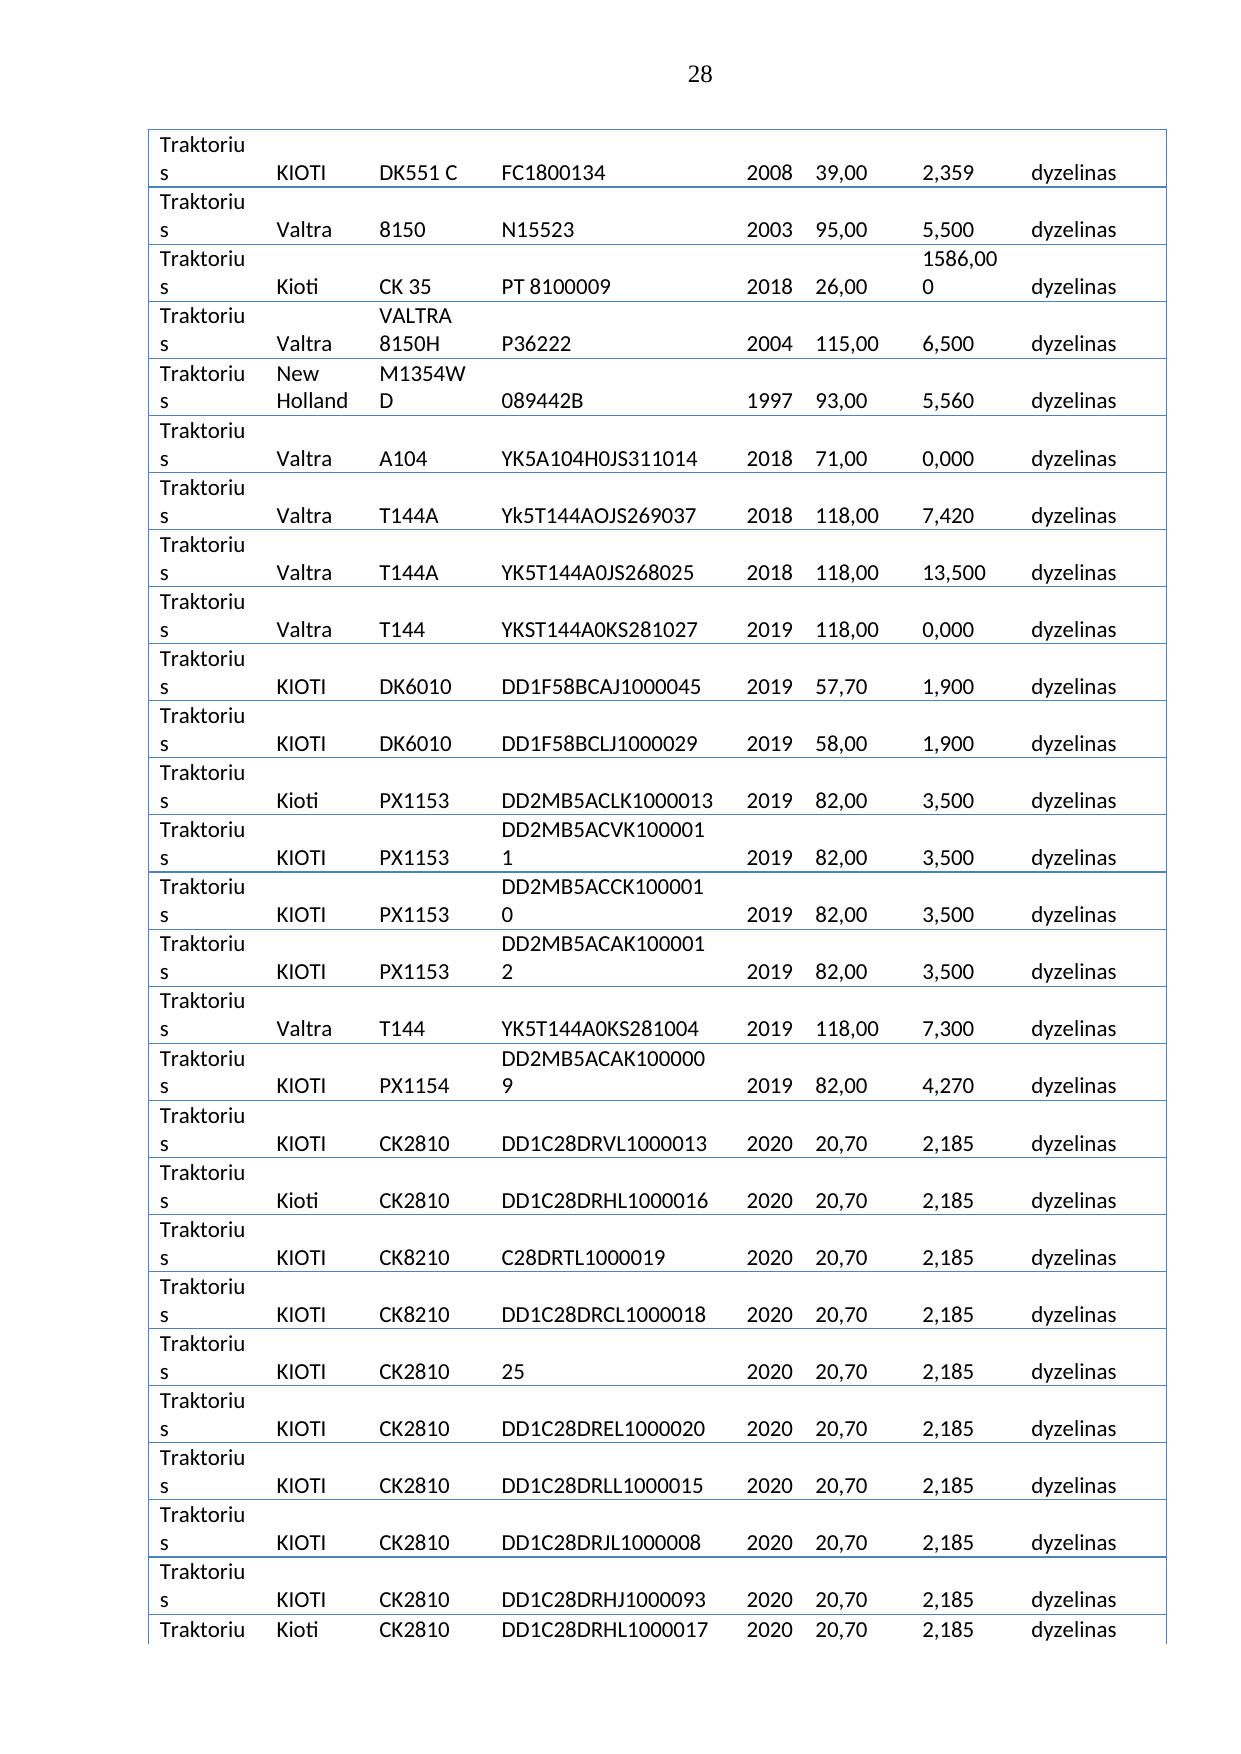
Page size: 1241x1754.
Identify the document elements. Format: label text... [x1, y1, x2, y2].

table_cell 20,70 [804, 1615, 911, 1643]
table_cell dyzelinas [1020, 644, 1166, 700]
table_cell 82,00 [804, 1044, 911, 1100]
table_cell 2019 [727, 587, 804, 643]
table_cell 089442B [490, 359, 727, 415]
table_cell KIOTI [265, 1329, 368, 1385]
table_cell Kioti [265, 758, 368, 814]
table_cell Traktorius [149, 758, 265, 814]
table_cell PX1153 [368, 758, 490, 814]
table_cell 2,185 [911, 1500, 1020, 1556]
table_cell Valtra [265, 987, 368, 1043]
table_cell 93,00 [804, 359, 911, 415]
table_cell dyzelinas [1020, 473, 1166, 529]
table_cell T144A [368, 473, 490, 529]
table_cell 0,000 [911, 587, 1020, 643]
table_cell 2018 [727, 245, 804, 301]
table_cell DD1C28DRJL1000008 [490, 1500, 727, 1556]
table_cell KIOTI [265, 1558, 368, 1613]
table_cell 2020 [727, 1329, 804, 1385]
table_cell 20,70 [804, 1272, 911, 1328]
table_cell 2,359 [911, 130, 1020, 186]
table_cell Traktorius [149, 1044, 265, 1100]
table_cell 82,00 [804, 930, 911, 986]
table_cell 2019 [727, 873, 804, 928]
table_cell 13,500 [911, 530, 1020, 586]
table_cell 2020 [727, 1500, 804, 1556]
table_cell Valtra [265, 302, 368, 358]
table_cell Traktorius [149, 987, 265, 1043]
table_cell CK2810 [368, 1386, 490, 1442]
table_cell 115,00 [804, 302, 911, 358]
table_cell 3,500 [911, 930, 1020, 986]
table_cell 57,70 [804, 644, 911, 700]
table_cell 7,420 [911, 473, 1020, 529]
table_cell 2020 [727, 1386, 804, 1442]
table_cell Traktorius [149, 644, 265, 700]
table_cell CK2810 [368, 1500, 490, 1556]
table_cell 20,70 [804, 1558, 911, 1613]
table_cell 20,70 [804, 1443, 911, 1499]
table_cell dyzelinas [1020, 987, 1166, 1043]
table_cell Traktorius [149, 930, 265, 986]
table_cell 2019 [727, 815, 804, 871]
table_cell YK5A104H0JS311014 [490, 416, 727, 472]
table_cell 20,70 [804, 1329, 911, 1385]
table_cell Traktorius [149, 188, 265, 243]
table_cell 2,185 [911, 1158, 1020, 1214]
table_cell Traktorius [149, 815, 265, 871]
table_cell DK551 C [368, 130, 490, 186]
table_cell dyzelinas [1020, 930, 1166, 986]
table_cell dyzelinas [1020, 1500, 1166, 1556]
table_cell KIOTI [265, 1272, 368, 1328]
table_cell VALTRA 8150H [368, 302, 490, 358]
table_cell dyzelinas [1020, 302, 1166, 358]
table_cell Traktorius [149, 701, 265, 757]
table_cell 2,185 [911, 1615, 1020, 1643]
table_cell 2020 [727, 1158, 804, 1214]
table_cell P36222 [490, 302, 727, 358]
table_cell 2020 [727, 1615, 804, 1643]
table_cell DD2MB5ACVK1000011 [490, 815, 727, 871]
table_cell 2004 [727, 302, 804, 358]
table_cell PT 8100009 [490, 245, 727, 301]
table_cell 2020 [727, 1443, 804, 1499]
table_cell DD1C28DRHL1000017 [490, 1615, 727, 1643]
table_cell 20,70 [804, 1101, 911, 1157]
table_cell 2,185 [911, 1558, 1020, 1613]
table_cell CK2810 [368, 1158, 490, 1214]
table_cell FC1800134 [490, 130, 727, 186]
table_cell 20,70 [804, 1386, 911, 1442]
table_cell KIOTI [265, 1443, 368, 1499]
table_cell Traktorius [149, 130, 265, 186]
table_cell 82,00 [804, 815, 911, 871]
table_cell 71,00 [804, 416, 911, 472]
table_cell KIOTI [265, 130, 368, 186]
table_cell 2,185 [911, 1215, 1020, 1271]
table_cell 25 [490, 1329, 727, 1385]
table_cell Traktorius [149, 587, 265, 643]
table_cell YK5T144A0KS281004 [490, 987, 727, 1043]
table_cell Kioti [265, 245, 368, 301]
table_cell CK 35 [368, 245, 490, 301]
table_cell DD2MB5ACAK1000009 [490, 1044, 727, 1100]
table_cell 82,00 [804, 758, 911, 814]
table_cell Traktorius [149, 1329, 265, 1385]
table_cell Traktorius [149, 245, 265, 301]
table_cell 26,00 [804, 245, 911, 301]
table_cell 2,185 [911, 1101, 1020, 1157]
table_cell dyzelinas [1020, 530, 1166, 586]
table_cell PX1154 [368, 1044, 490, 1100]
table_cell KIOTI [265, 1386, 368, 1442]
table_cell YKST144A0KS281027 [490, 587, 727, 643]
table_cell DD1C28DRHJ1000093 [490, 1558, 727, 1613]
table_cell 118,00 [804, 587, 911, 643]
table_cell 2,185 [911, 1443, 1020, 1499]
table_cell DD1F58BCAJ1000045 [490, 644, 727, 700]
table_cell CK2810 [368, 1101, 490, 1157]
table_cell 39,00 [804, 130, 911, 186]
table_cell dyzelinas [1020, 1443, 1166, 1499]
table_cell DK6010 [368, 701, 490, 757]
table_cell 2,185 [911, 1386, 1020, 1442]
table_cell PX1153 [368, 930, 490, 986]
table_cell CK2810 [368, 1443, 490, 1499]
table_cell 2019 [727, 987, 804, 1043]
table_cell Valtra [265, 530, 368, 586]
table_cell dyzelinas [1020, 245, 1166, 301]
table_cell 1,900 [911, 701, 1020, 757]
table_cell dyzelinas [1020, 873, 1166, 928]
table_cell 3,500 [911, 873, 1020, 928]
table_cell Traktorius [149, 1101, 265, 1157]
table_cell dyzelinas [1020, 1272, 1166, 1328]
table_cell 58,00 [804, 701, 911, 757]
table_cell Traktorius [149, 1158, 265, 1214]
table_cell CK2810 [368, 1615, 490, 1643]
table_cell dyzelinas [1020, 1101, 1166, 1157]
table_cell 2019 [727, 644, 804, 700]
table_cell Traktorius [149, 1272, 265, 1328]
table_cell Traktorius [149, 1558, 265, 1613]
table_cell DD1F58BCLJ1000029 [490, 701, 727, 757]
table_cell dyzelinas [1020, 1044, 1166, 1100]
table_cell KIOTI [265, 815, 368, 871]
table_cell KIOTI [265, 644, 368, 700]
table_cell 20,70 [804, 1158, 911, 1214]
table_cell Valtra [265, 587, 368, 643]
table_cell 82,00 [804, 873, 911, 928]
table_cell 8150 [368, 188, 490, 243]
table_cell 6,500 [911, 302, 1020, 358]
table_cell 2019 [727, 1044, 804, 1100]
table_cell KIOTI [265, 1101, 368, 1157]
table_cell PX1153 [368, 873, 490, 928]
table_cell dyzelinas [1020, 1615, 1166, 1643]
table_cell 2008 [727, 130, 804, 186]
table_cell 2020 [727, 1101, 804, 1157]
table_cell dyzelinas [1020, 1158, 1166, 1214]
table_cell CK2810 [368, 1558, 490, 1613]
table_cell 2,185 [911, 1329, 1020, 1385]
table_cell 3,500 [911, 758, 1020, 814]
table_cell 118,00 [804, 473, 911, 529]
table_cell DD1C28DRCL1000018 [490, 1272, 727, 1328]
table_cell 2018 [727, 416, 804, 472]
table_cell DD1C28DRVL1000013 [490, 1101, 727, 1157]
table_cell Traktorius [149, 1215, 265, 1271]
table_cell Traktorius [149, 1615, 265, 1643]
table_cell T144A [368, 530, 490, 586]
table_cell 2020 [727, 1215, 804, 1271]
table_cell 2019 [727, 758, 804, 814]
table_cell A104 [368, 416, 490, 472]
table_cell 3,500 [911, 815, 1020, 871]
table_cell C28DRTL1000019 [490, 1215, 727, 1271]
table_cell Traktorius [149, 473, 265, 529]
table_cell 20,70 [804, 1215, 911, 1271]
table_cell dyzelinas [1020, 188, 1166, 243]
table_cell KIOTI [265, 701, 368, 757]
table_cell 118,00 [804, 987, 911, 1043]
table_cell CK2810 [368, 1329, 490, 1385]
table_cell Kioti [265, 1158, 368, 1214]
table_cell 95,00 [804, 188, 911, 243]
table_cell Traktorius [149, 873, 265, 928]
table_cell 2019 [727, 930, 804, 986]
table_cell 2020 [727, 1272, 804, 1328]
table_cell Traktorius [149, 1386, 265, 1442]
table_cell PX1153 [368, 815, 490, 871]
table_cell Traktorius [149, 416, 265, 472]
table_cell Valtra [265, 473, 368, 529]
table_cell DD1C28DRHL1000016 [490, 1158, 727, 1214]
table_cell New Holland [265, 359, 368, 415]
table_cell DD1C28DREL1000020 [490, 1386, 727, 1442]
table_cell T144 [368, 987, 490, 1043]
table_cell DD1C28DRLL1000015 [490, 1443, 727, 1499]
table_cell T144 [368, 587, 490, 643]
table_cell Kioti [265, 1615, 368, 1643]
table_cell 5,560 [911, 359, 1020, 415]
table_cell dyzelinas [1020, 1558, 1166, 1613]
table_cell 4,270 [911, 1044, 1020, 1100]
table_cell KIOTI [265, 1215, 368, 1271]
table_cell 1,900 [911, 644, 1020, 700]
table_cell 1586,000 [911, 245, 1020, 301]
table_cell CK8210 [368, 1272, 490, 1328]
table_cell dyzelinas [1020, 416, 1166, 472]
table_cell 2,185 [911, 1272, 1020, 1328]
table_cell 2003 [727, 188, 804, 243]
table_cell 2020 [727, 1558, 804, 1613]
table_cell Traktorius [149, 1443, 265, 1499]
table_cell Valtra [265, 188, 368, 243]
table_cell 0,000 [911, 416, 1020, 472]
table_cell dyzelinas [1020, 758, 1166, 814]
table_cell DD2MB5ACLK1000013 [490, 758, 727, 814]
table_cell dyzelinas [1020, 1329, 1166, 1385]
table_cell KIOTI [265, 1500, 368, 1556]
table_cell dyzelinas [1020, 130, 1166, 186]
table_cell N15523 [490, 188, 727, 243]
table_cell dyzelinas [1020, 1215, 1166, 1271]
table_cell Traktorius [149, 1500, 265, 1556]
table_cell Valtra [265, 416, 368, 472]
table_cell 2019 [727, 701, 804, 757]
table_cell KIOTI [265, 930, 368, 986]
table_cell dyzelinas [1020, 587, 1166, 643]
table_cell CK8210 [368, 1215, 490, 1271]
table_cell 5,500 [911, 188, 1020, 243]
table_cell DK6010 [368, 644, 490, 700]
table_cell Traktorius [149, 302, 265, 358]
table_cell 2018 [727, 473, 804, 529]
table_cell M1354WD [368, 359, 490, 415]
table_cell dyzelinas [1020, 1386, 1166, 1442]
table_cell 7,300 [911, 987, 1020, 1043]
table_cell YK5T144A0JS268025 [490, 530, 727, 586]
table_cell DD2MB5ACAK1000012 [490, 930, 727, 986]
table_cell KIOTI [265, 1044, 368, 1100]
table_cell Traktorius [149, 359, 265, 415]
table_cell dyzelinas [1020, 701, 1166, 757]
table_cell dyzelinas [1020, 359, 1166, 415]
table_cell KIOTI [265, 873, 368, 928]
table_cell DD2MB5ACCK1000010 [490, 873, 727, 928]
table_cell 1997 [727, 359, 804, 415]
table_cell 20,70 [804, 1500, 911, 1556]
table_cell Yk5T144AOJS269037 [490, 473, 727, 529]
table_cell 2018 [727, 530, 804, 586]
table_cell 118,00 [804, 530, 911, 586]
table_cell dyzelinas [1020, 815, 1166, 871]
table_cell Traktorius [149, 530, 265, 586]
